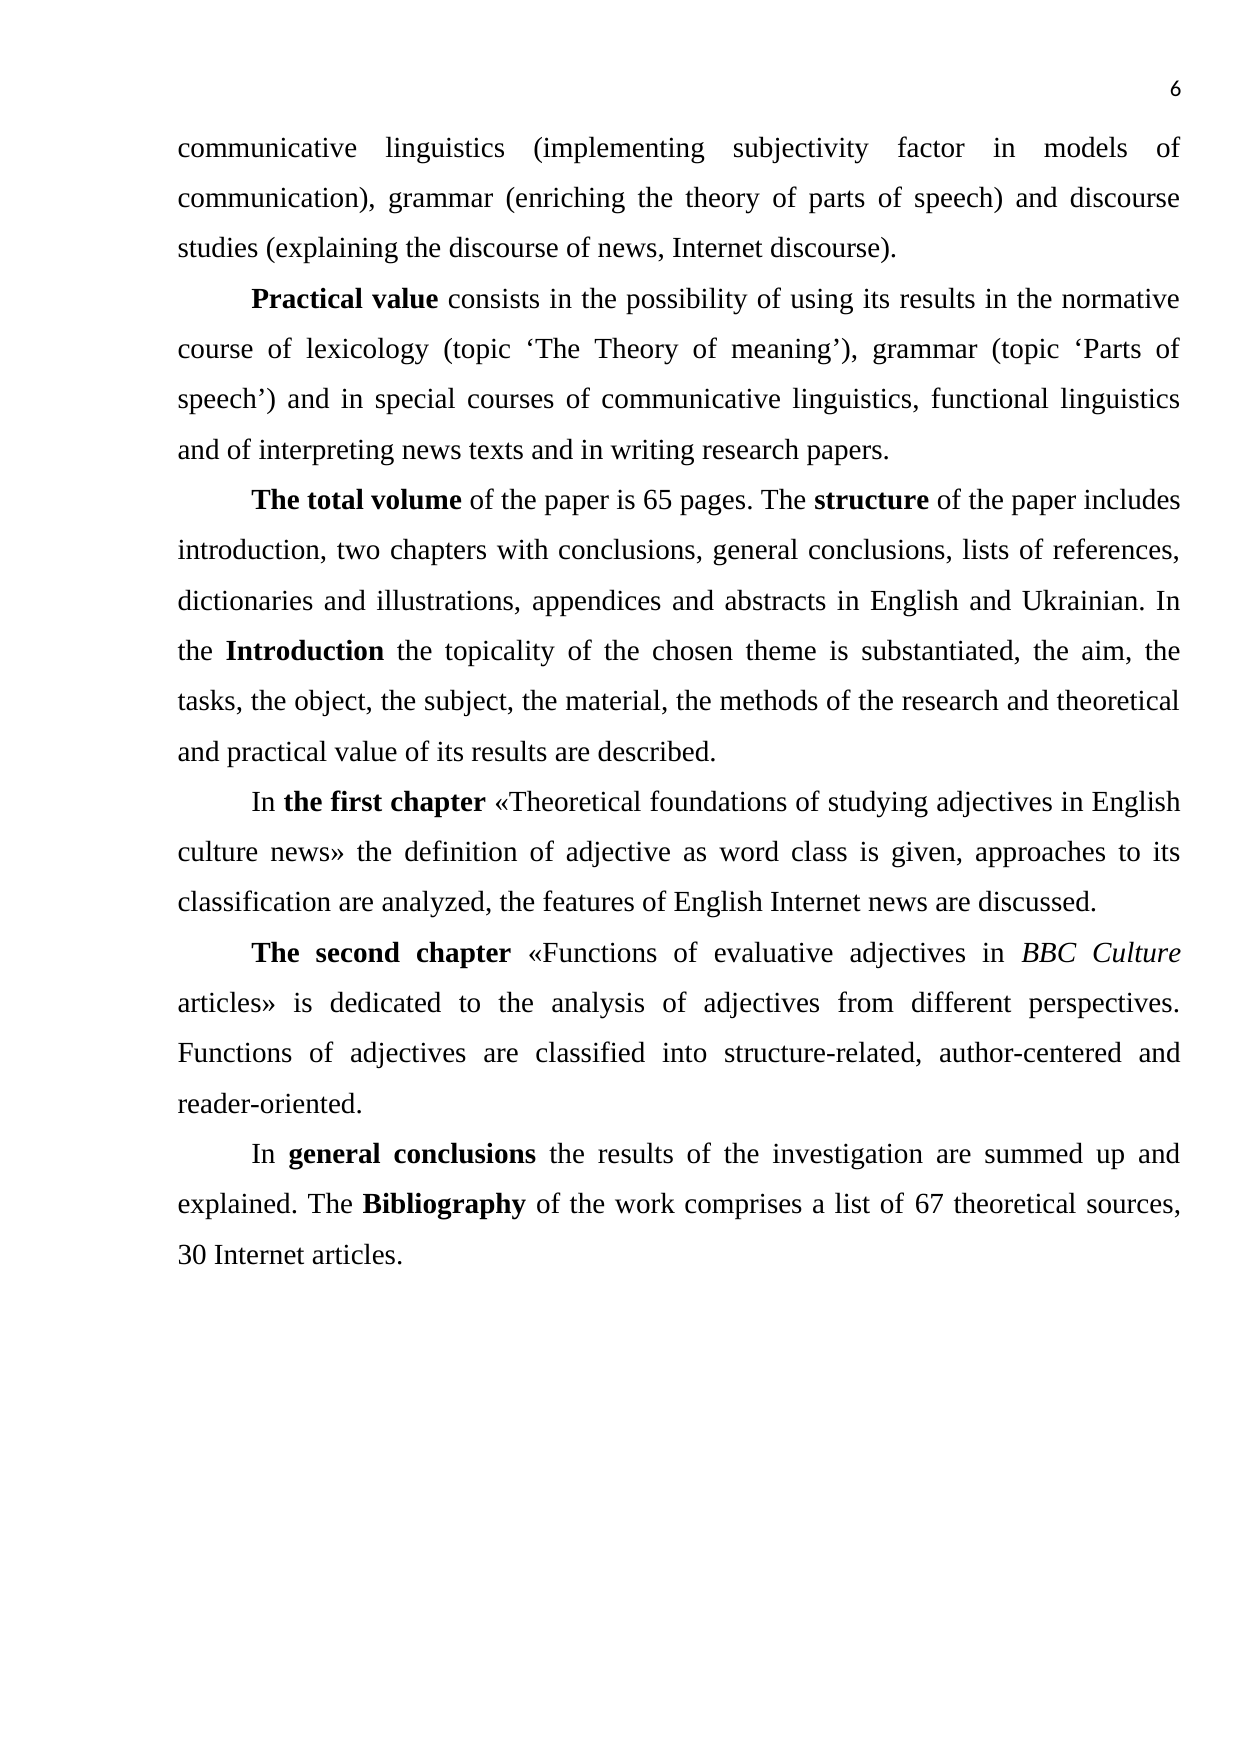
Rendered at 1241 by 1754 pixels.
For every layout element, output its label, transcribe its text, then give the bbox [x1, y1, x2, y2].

text In general conclusions the results of the investigation are summed up and explained. The Bibliography of the work comprises a list of 67 theoretical sources, 30 Internet articles. [177, 1136, 1181, 1270]
text In the first chapter «Theoretical foundations of studying adjectives in English culture news» the definition of adjective as word class is given, approaches to its classification are analyzed, the features of English Internet news are discussed. [177, 784, 1181, 918]
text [177, 130, 1181, 264]
text The second chapter «Functions of evaluative adjectives in BBC Culture articles» is dedicated to the analysis of adjectives from different perspectives. Functions of adjectives are classified into structure-related, author-centered and reader-oriented. [177, 935, 1181, 1119]
text Practical value consists in the possibility of using its results in the normative course of lexicology (topic ‘The Theory of meaning’), grammar (topic ‘Parts of speech’) and in special courses of communicative linguistics, functional linguistics and of interpreting news texts and in writing research papers. [177, 281, 1181, 465]
text The total volume of the paper is 65 pages. The structure of the paper includes introduction, two chapters with conclusions, general conclusions, lists of references, dictionaries and illustrations, appendices and abstracts in English and Ukrainian. In the Introduction the topicality of the chosen theme is substantiated, the aim, the tasks, the object, the subject, the material, the methods of the research and theoretical and practical value of its results are described. [177, 482, 1181, 767]
